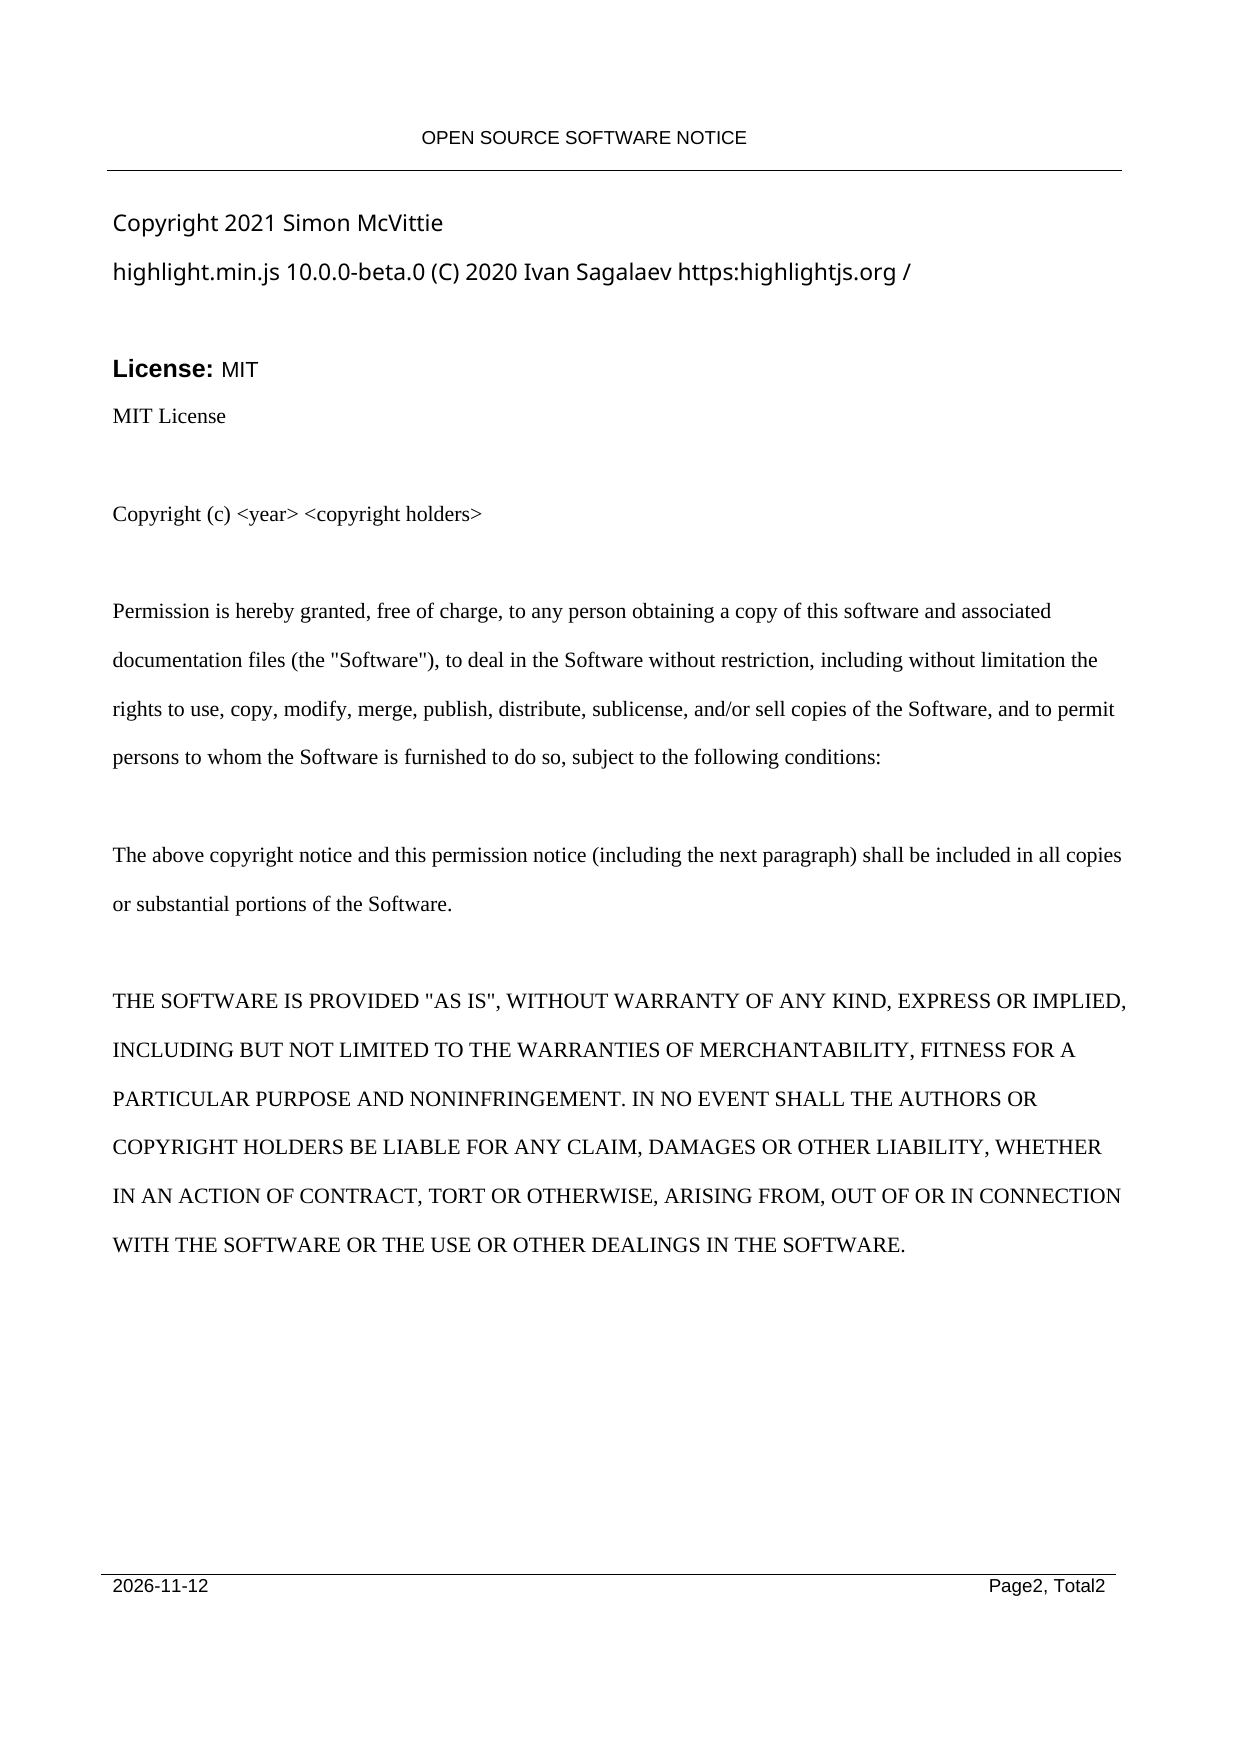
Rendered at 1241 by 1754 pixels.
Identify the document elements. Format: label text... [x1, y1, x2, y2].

text MIT License Copyright (c) <year> <copyright holders> Permission is hereby granted, free of charge, to any person obtaining a copy of this software and associated documentation files (the "Software"), to deal in the Software without restriction, including without limitation the rights to use, copy, modify, merge, publish, distribute, sublicense, and/or sell copies of the Software, and to permit persons to whom the Software is furnished to do so, subject to the following conditions: The above copyright notice and this permission notice (including the next paragraph) shall be included in all copies or substantial portions of the Software. THE SOFTWARE IS PROVIDED "AS IS", WITHOUT WARRANTY OF ANY KIND, EXPRESS OR IMPLIED, INCLUDING BUT NOT LIMITED TO THE WARRANTIES OF MERCHANTABILITY, FITNESS FOR A PARTICULAR PURPOSE AND NONINFRINGEMENT. IN NO EVENT SHALL THE AUTHORS OR COPYRIGHT HOLDERS BE LIABLE FOR ANY CLAIM, DAMAGES OR OTHER LIABILITY, WHETHER IN AN ACTION OF CONTRACT, TORT OR OTHERWISE, ARISING FROM, OUT OF OR IN CONNECTION WITH THE SOFTWARE OR THE USE OR OTHER DEALINGS IN THE SOFTWARE. [112, 399, 1128, 1261]
text License: MIT [112, 353, 1128, 385]
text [112, 206, 1128, 336]
